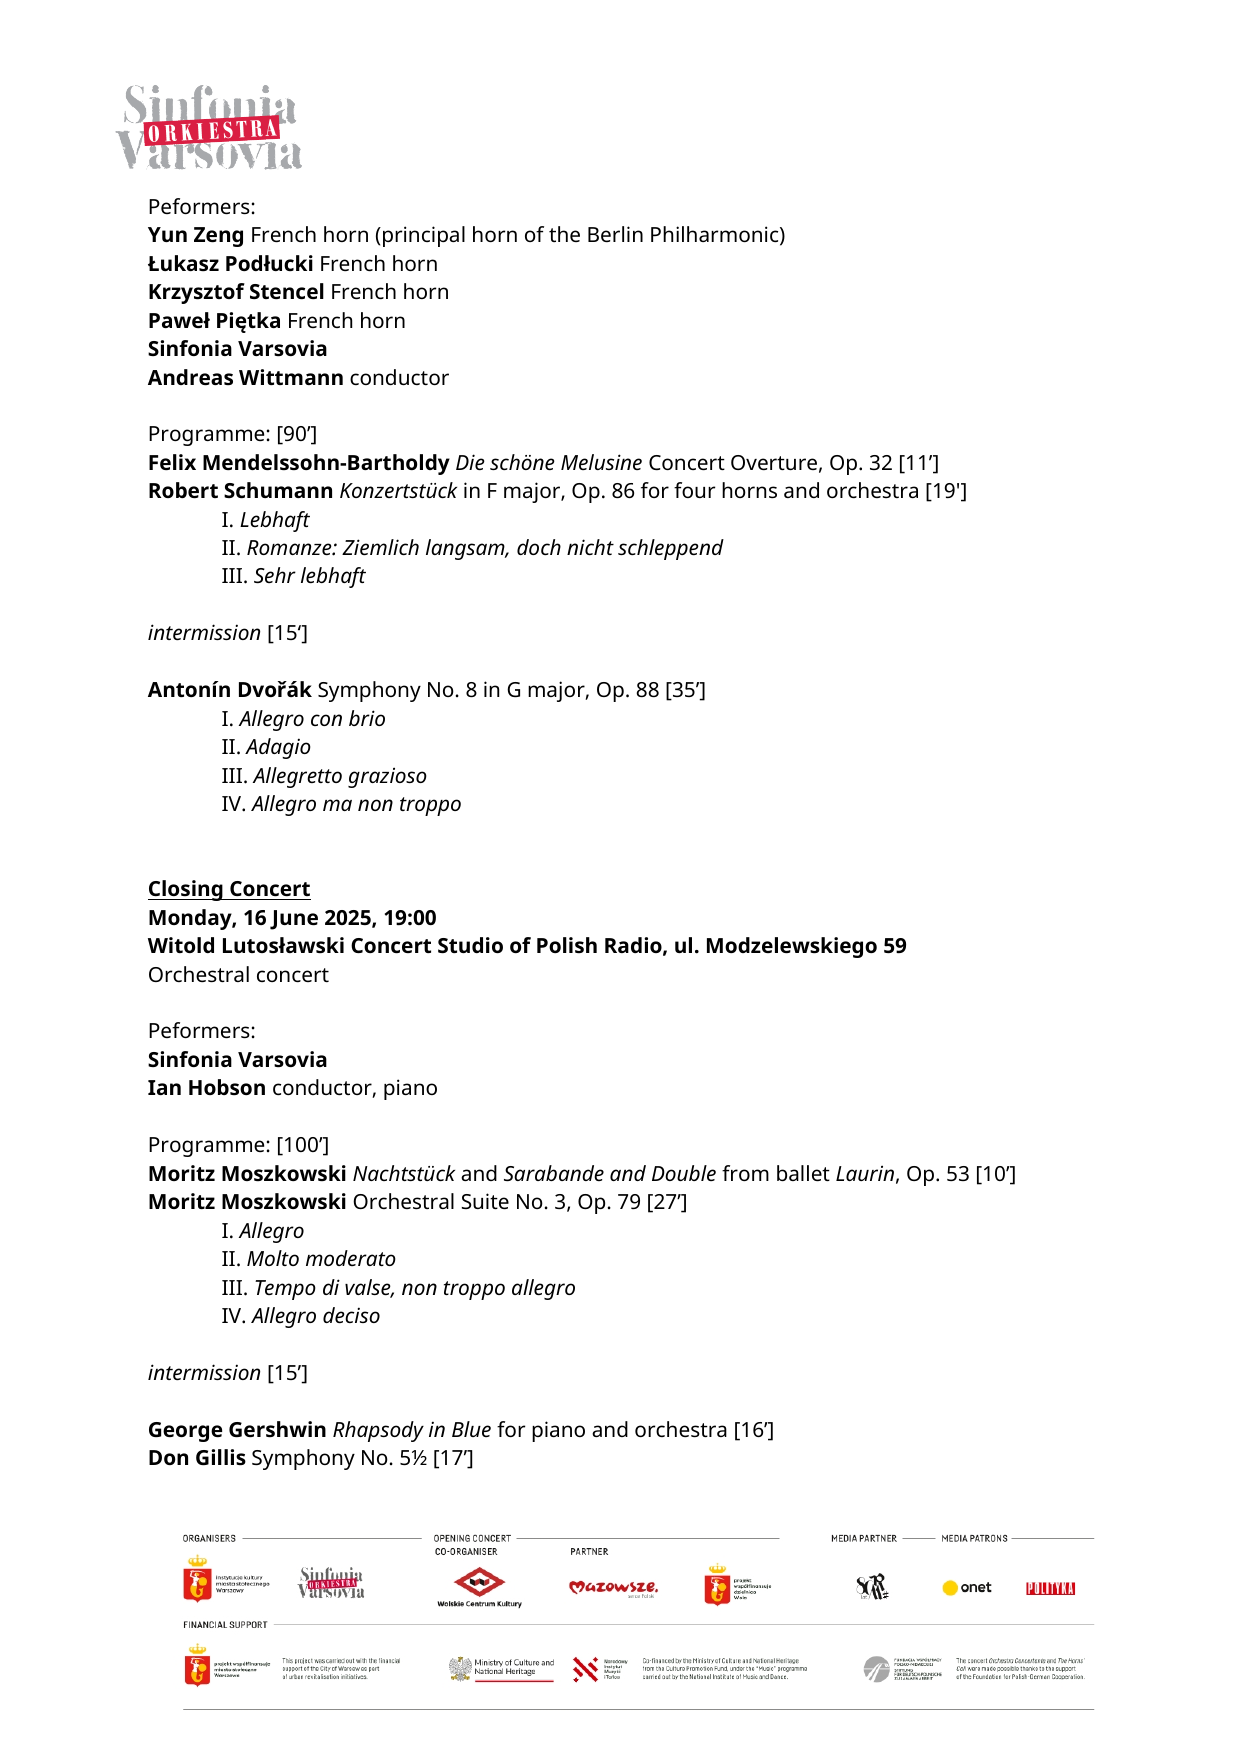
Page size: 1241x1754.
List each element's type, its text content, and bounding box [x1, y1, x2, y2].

text Sinfonia Varsovia [148, 1045, 1093, 1073]
text Andreas Wittmann conductor [148, 363, 1093, 391]
text I. Allegro con brio II. Adagio III. Allegretto grazioso IV. Allegro ma non troppo [221, 704, 1093, 818]
text Closing Concert [148, 874, 1093, 903]
text Sinfonia Varsovia [148, 334, 1093, 363]
picture [161, 1518, 1107, 1718]
text Peformers: [148, 1017, 1093, 1045]
text Krzysztof Stencel French horn [148, 277, 1093, 306]
text Monday, 16 June 2025, 19:00 [148, 903, 1093, 931]
text Moritz Moszkowski Nachtstück and Sarabande and Double from ballet Laurin, Op. 53 [10’] [148, 1159, 1093, 1187]
text Peformers: [148, 192, 1093, 220]
text Witold Lutosławski Concert Studio of Polish Radio, ul. Modzelewskiego 59 [148, 931, 1093, 960]
text Robert Schumann Konzertstück in F major, Op. 86 for four horns and orchestra [19'] [148, 476, 1093, 505]
text Programme: [100’] [148, 1130, 1093, 1159]
text I. Allegro II. Molto moderato III. Tempo di valse, non troppo allegro [221, 1216, 1093, 1301]
text intermission [15‘] [148, 618, 1093, 647]
text Paweł Piętka French horn [148, 306, 1093, 334]
text intermission [15’] [148, 1358, 1093, 1386]
text Ian Hobson conductor, piano [148, 1073, 1093, 1102]
text Moritz Moszkowski Orchestral Suite No. 3, Op. 79 [27’] [148, 1187, 1093, 1216]
text IV. Allegro deciso [221, 1301, 1093, 1329]
text Felix Mendelssohn-Bartholdy Die schöne Melusine Concert Overture, Op. 32 [11’] [148, 448, 1093, 476]
text I. Lebhaft II. Romanze: Ziemlich langsam, doch nicht schleppend III. Sehr lebhaft [221, 505, 1093, 590]
text Yun Zeng French horn (principal horn of the Berlin Philharmonic) [148, 220, 1093, 249]
text Programme: [90’] [148, 419, 1093, 448]
text Łukasz Podłucki French horn [148, 249, 1093, 277]
text Antonín Dvořák Symphony No. 8 in G major, Op. 88 [35’] [148, 675, 1093, 704]
text Orchestral concert [148, 960, 1093, 988]
text Don Gillis Symphony No. 5½ [17’] [148, 1443, 1093, 1472]
text George Gershwin Rhapsody in Blue for piano and orchestra [16’] [148, 1415, 1093, 1443]
picture [110, 81, 307, 173]
